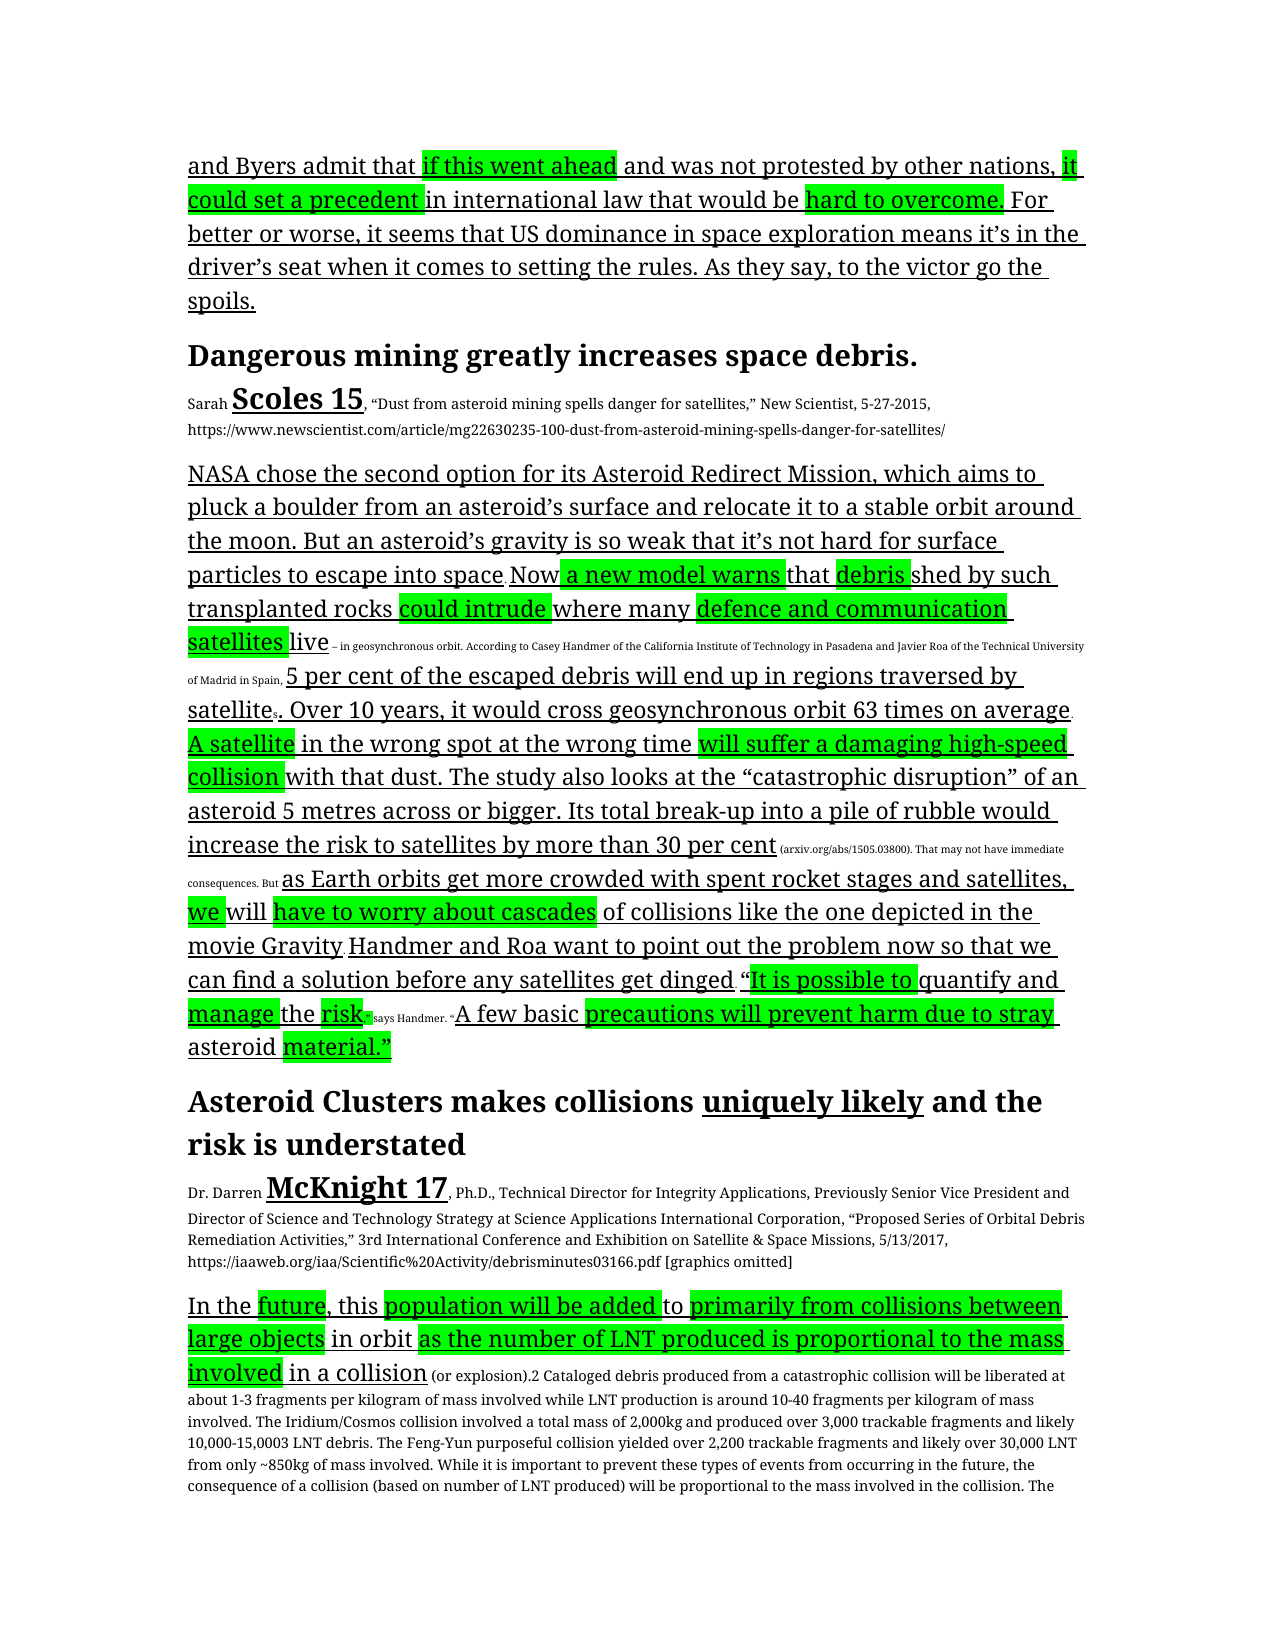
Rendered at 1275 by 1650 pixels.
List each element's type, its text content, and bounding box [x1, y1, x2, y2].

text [187, 150, 1087, 316]
subtitle Asteroid Clusters makes collisions uniquely likely and the risk is understated [187, 1082, 1087, 1164]
text NASA chose the second option for its Asteroid Redirect Mission, which aims to pluck a boulder from an asteroid’s surface and relocate it to a stable orbit around the moon. But an asteroid’s gravity is so weak that it’s not hard for surface particles to escape into space. Now a new model warns that debris shed by such transplanted rocks could intrude where many defence and communication satellites live – in geosynchronous orbit. According to Casey Handmer of the California Institute of Technology in Pasadena and Javier Roa of the Technical University of Madrid in Spain, 5 per cent of the escaped debris will end up in regions traversed by satellites. Over 10 years, it would cross geosynchronous orbit 63 times on average. A satellite in the wrong spot at the wrong time will suffer a damaging high-speed collision with that dust. The study also looks at the “catastrophic disruption” of an asteroid 5 metres across or bigger. Its total break-up into a pile of rubble would increase the risk to satellites by more than 30 per cent (arxiv.org/abs/1505.03800). That may not have immediate consequences. But as Earth orbits get more crowded with spent rocket stages and satellites, we will have to worry about cascades of collisions like the one depicted in the movie Gravity. Handmer and Roa want to point out the problem now so that we can find a solution before any satellites get dinged. “It is possible to quantify and manage the risk,” says Handmer. “A few basic precautions will prevent harm due to stray asteroid material.” [187, 458, 1087, 1063]
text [187, 1290, 1087, 1496]
subtitle Dangerous mining greatly increases space debris. [187, 335, 1087, 375]
text Dr. Darren McKnight 17, Ph.D., Technical Director for Integrity Applications, Previously Senior Vice President and Director of Science and Technology Strategy at Science Applications International Corporation, “Proposed Series of Orbital Debris Remediation Activities,” 3rd International Conference and Exhibition on Satellite & Space Missions, 5/13/2017, https://iaaweb.org/iaa/Scientific%20Activity/debrisminutes03166.pdf [graphics omitted] [187, 1167, 1087, 1271]
text Sarah Scoles 15, “Dust from asteroid mining spells danger for satellites,” New Scientist, 5-27-2015, https://www.newscientist.com/article/mg22630235-100-dust-from-asteroid-mining-spells-danger-for-satellites/ [187, 378, 1087, 439]
